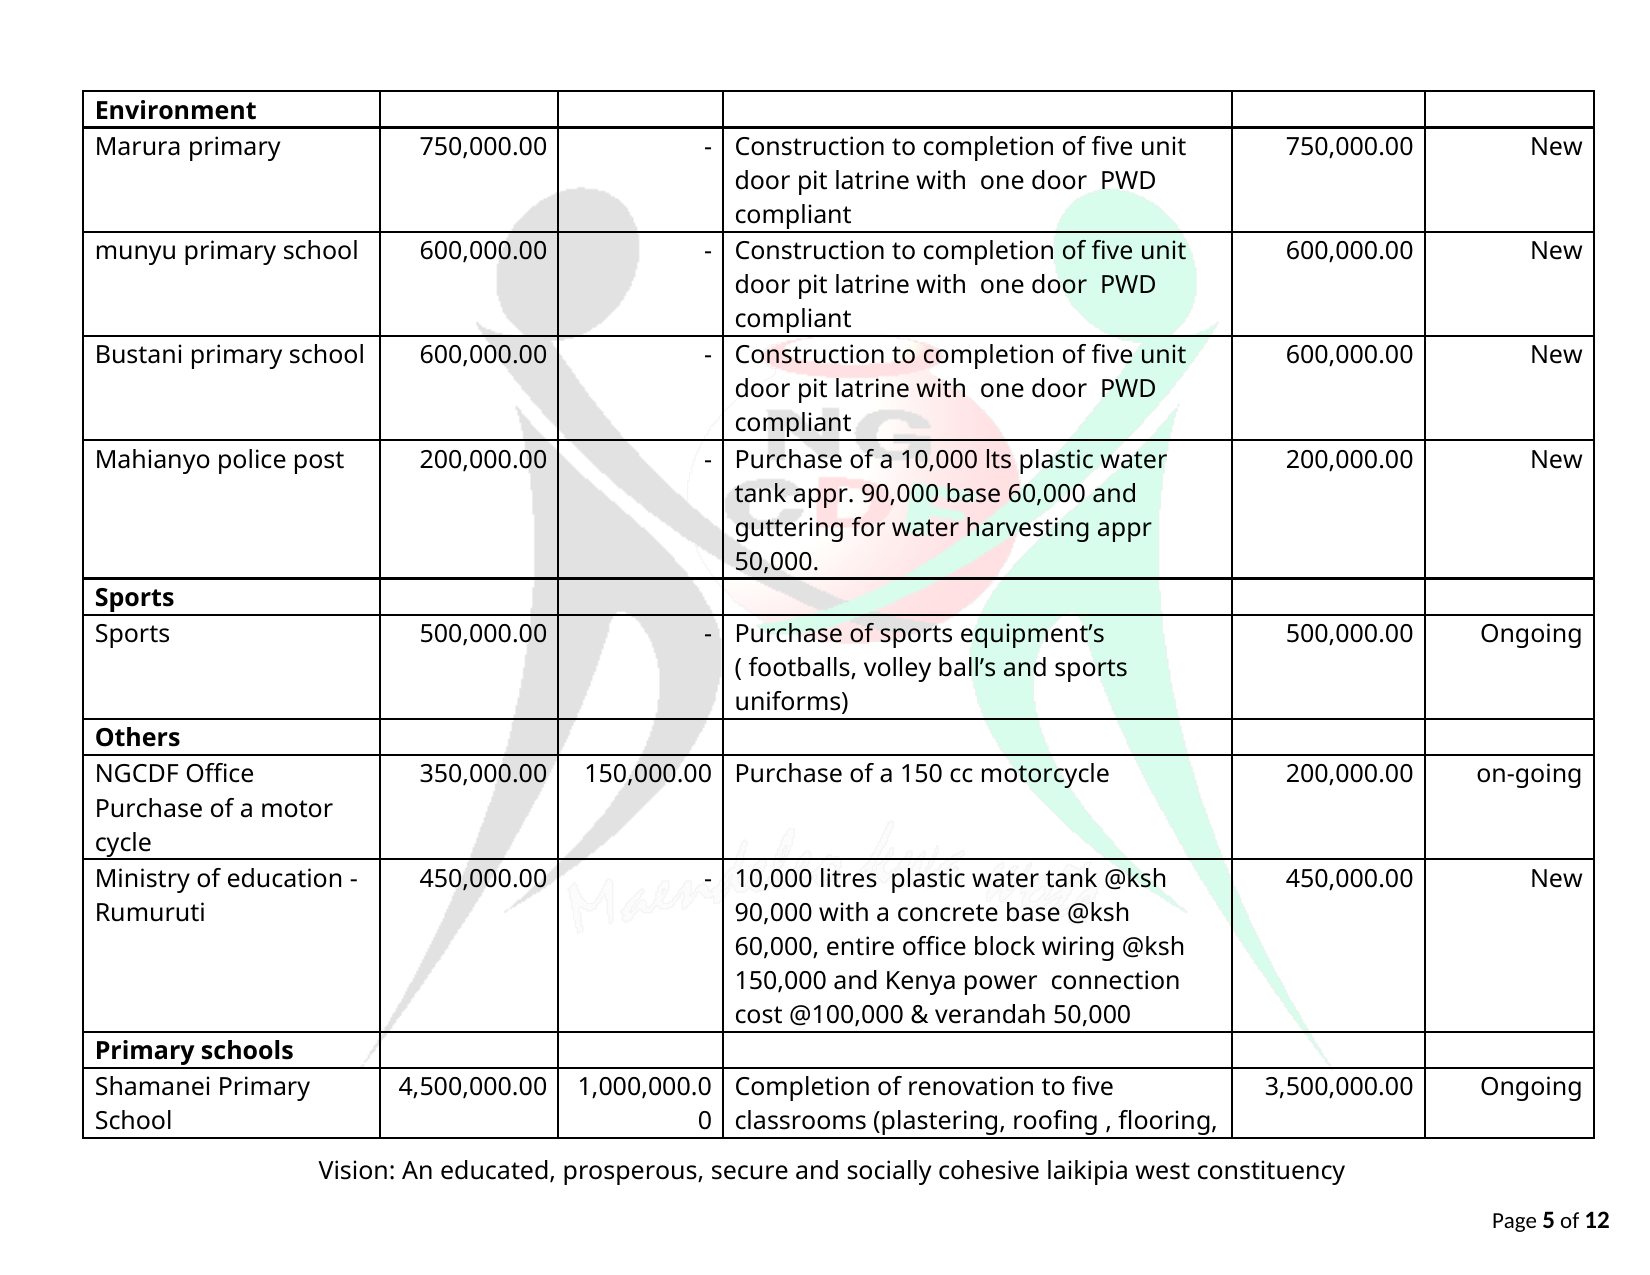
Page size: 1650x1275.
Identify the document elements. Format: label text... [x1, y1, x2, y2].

table_cell 350,000.00 [381, 756, 557, 858]
table_cell [1233, 580, 1424, 614]
table_cell Marura primary [84, 129, 379, 231]
table_cell - [559, 233, 722, 335]
table_cell [724, 92, 1231, 126]
table_cell [1426, 92, 1593, 126]
table_cell [559, 720, 722, 754]
table_cell [381, 720, 557, 754]
table_cell 500,000.00 [1233, 616, 1424, 718]
table_cell Environment [84, 92, 379, 126]
table_cell 600,000.00 [381, 337, 557, 439]
table_cell [724, 720, 1231, 754]
table_cell [381, 92, 557, 126]
table_cell Sports [84, 616, 379, 718]
table_cell 200,000.00 [1233, 441, 1424, 577]
table_cell [1426, 580, 1593, 614]
table_cell New [1426, 129, 1593, 231]
table_cell 150,000.00 [559, 756, 722, 858]
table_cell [724, 1069, 1231, 1137]
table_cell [84, 1069, 379, 1137]
table_cell [724, 1033, 1231, 1067]
table_cell New [1426, 233, 1593, 335]
table_cell - [559, 337, 722, 439]
table_cell Ongoing [1426, 1069, 1593, 1137]
table_cell Ongoing [1426, 616, 1593, 718]
table_cell Purchase of a 150 cc motorcycle [724, 756, 1231, 858]
table_cell [1233, 720, 1424, 754]
table_cell New [1426, 860, 1593, 1031]
table_cell Mahianyo police post [84, 441, 379, 577]
table_cell Sports [84, 580, 379, 614]
table_cell - [559, 129, 722, 231]
table_cell [559, 1033, 722, 1067]
table_cell 10,000 litres plastic water tank @ksh 90,000 with a concrete base @ksh 60,000, entire office block wiring @ksh 150,000 and Kenya power connection cost @100,000 & verandah 50,000 [724, 860, 1231, 1031]
table_cell 600,000.00 [381, 233, 557, 335]
table_cell 1,000,000.00 [559, 1069, 722, 1137]
table_cell NGCDF Office Purchase of a motor cycle [84, 756, 379, 858]
table_cell - [559, 441, 722, 577]
table_cell 450,000.00 [1233, 860, 1424, 1031]
table_cell 600,000.00 [1233, 233, 1424, 335]
table_cell 500,000.00 [381, 616, 557, 718]
table_cell Purchase of a 10,000 lts plastic water tank appr. 90,000 base 60,000 and guttering for water harvesting appr 50,000. [724, 441, 1231, 577]
table_cell 750,000.00 [1233, 129, 1424, 231]
table_cell 200,000.00 [1233, 756, 1424, 858]
table_cell 4,500,000.00 [381, 1069, 557, 1137]
table_cell 3,500,000.00 [1233, 1069, 1424, 1137]
table_cell New [1426, 337, 1593, 439]
table_cell Purchase of sports equipment’s ( footballs, volley ball’s and sports uniforms) [724, 616, 1231, 718]
table_cell Construction to completion of five unit door pit latrine with one door PWD compliant [724, 129, 1231, 231]
table_cell Others [84, 720, 379, 754]
table_cell Ministry of education -Rumuruti [84, 860, 379, 1031]
table_cell [559, 580, 722, 614]
table_cell 750,000.00 [381, 129, 557, 231]
table_cell [724, 580, 1231, 614]
table_cell [381, 580, 557, 614]
table_cell [1426, 1033, 1593, 1067]
table_cell [559, 92, 722, 126]
table_cell munyu primary school [84, 233, 379, 335]
table_cell [1426, 720, 1593, 754]
table_cell 450,000.00 [381, 860, 557, 1031]
table_cell Bustani primary school [84, 337, 379, 439]
table_cell 600,000.00 [1233, 337, 1424, 439]
table_cell [1233, 1033, 1424, 1067]
table_cell [1233, 92, 1424, 126]
table_cell on-going [1426, 756, 1593, 858]
table_cell [381, 1033, 557, 1067]
table_cell Primary schools [84, 1033, 379, 1067]
table_cell New [1426, 441, 1593, 577]
table_cell Construction to completion of five unit door pit latrine with one door PWD compliant [724, 233, 1231, 335]
table_cell - [559, 860, 722, 1031]
table_cell 200,000.00 [381, 441, 557, 577]
table_cell Construction to completion of five unit door pit latrine with one door PWD compliant [724, 337, 1231, 439]
table_cell - [559, 616, 722, 718]
